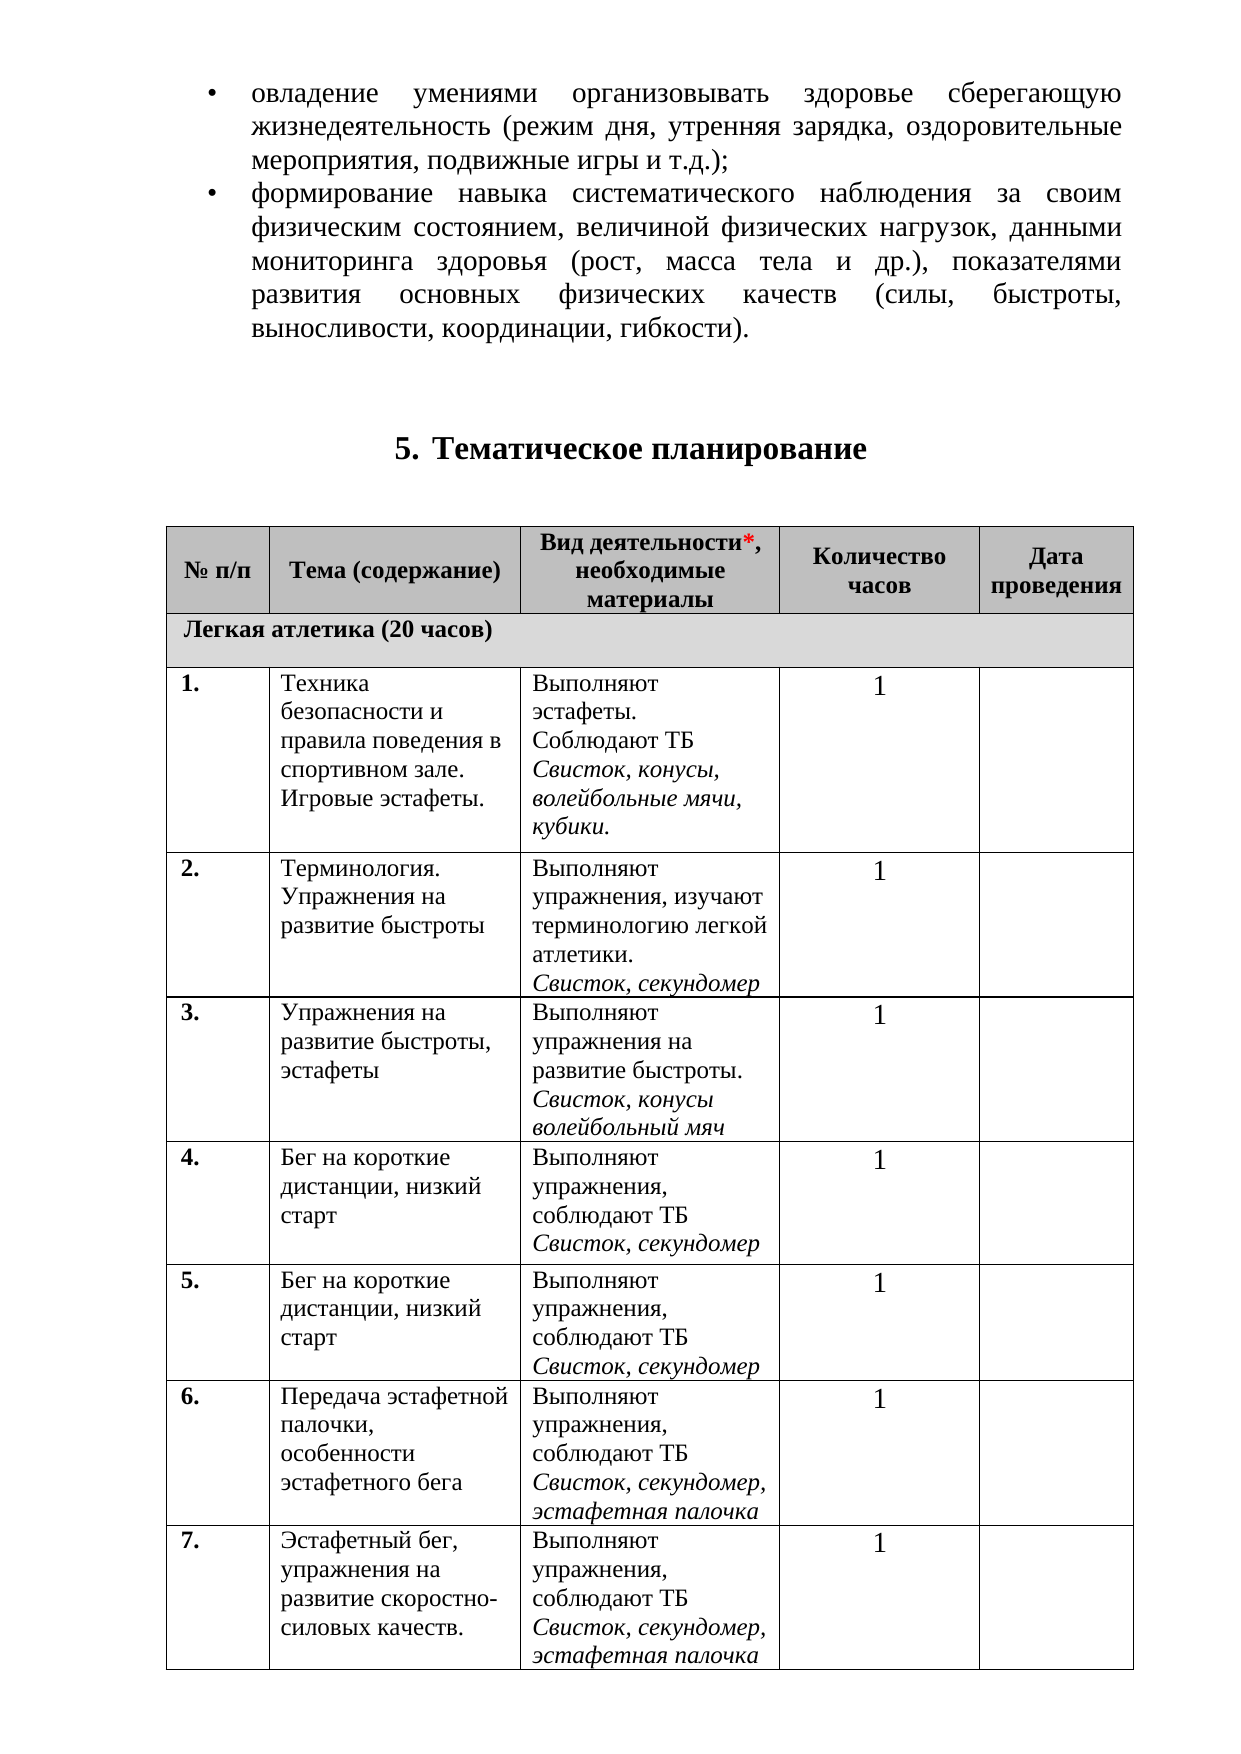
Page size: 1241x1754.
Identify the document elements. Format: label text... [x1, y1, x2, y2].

table_header Количество часов [780, 527, 979, 613]
table_cell [980, 1265, 1133, 1380]
list овладение умениями организовывать здоровье сберегающую жизнедеятельность (режим дня, утренняя зарядка, оздоровительные мероприятия, подвижные игры и т.д.); [207, 75, 1122, 176]
table_cell Легкая атлетика (20 часов) [167, 614, 1133, 667]
table_cell Терминология. Упражнения на развитие быстроты [270, 853, 520, 996]
table_cell [167, 1142, 269, 1264]
table_cell 1 [780, 1526, 979, 1669]
table_cell [980, 1381, 1133, 1524]
table_header № п/п [167, 527, 269, 613]
table_cell 1 [780, 1142, 979, 1264]
table_cell 1 [780, 853, 979, 996]
table_cell Упражнения на развитие быстроты, эстафеты [270, 998, 520, 1141]
table_cell [167, 668, 269, 852]
table_cell [167, 1381, 269, 1524]
list Тематическое планирование [139, 428, 1122, 466]
table_cell 1 [780, 998, 979, 1141]
table_cell Техника безопасности и правила поведения в спортивном зале. Игровые эстафеты. [270, 668, 520, 852]
table_cell [167, 998, 269, 1141]
table_cell Выполняют упражнения, соблюдают ТБ Свисток, секундомер, эстафетная палочка [521, 1526, 779, 1669]
table_cell Выполняют упражнения, соблюдают ТБ Свисток, секундомер, эстафетная палочка [521, 1381, 779, 1524]
table_cell Выполняют упражнения, изучают терминологию легкой атлетики. Свисток, секундомер [521, 853, 779, 996]
table_cell Эстафетный бег, упражнения на развитие скоростно-силовых качеств. [270, 1526, 520, 1669]
table_cell 1 [780, 668, 979, 852]
table_header Дата проведения [980, 527, 1133, 613]
table_cell Выполняют упражнения на развитие быстроты. Свисток, конусы волейбольный мяч [521, 998, 779, 1141]
table_header Тема (содержание) [270, 527, 520, 613]
table_cell Выполняют эстафеты. Соблюдают ТБ Свисток, конусы, волейбольные мячи, кубики. [521, 668, 779, 852]
table_cell Выполняют упражнения, соблюдают ТБ Свисток, секундомер [521, 1265, 779, 1380]
table_cell Передача эстафетной палочки, особенности эстафетного бега [270, 1381, 520, 1524]
table_cell 1 [780, 1381, 979, 1524]
list формирование навыка систематического наблюдения за своим физическим состоянием, величиной физических нагрузок, данными мониторинга здоровья (рост, масса тела и др.), показателями развития основных физических качеств (силы, быстроты, выносливости, координации, гибкости). [207, 176, 1122, 343]
table_cell Выполняют упражнения, соблюдают ТБ Свисток, секундомер [521, 1142, 779, 1264]
table_cell [167, 1265, 269, 1380]
table_header Вид деятельности*, необходимые материалы [521, 527, 779, 613]
table_cell [980, 1526, 1133, 1669]
table_cell [980, 1142, 1133, 1264]
table_cell [167, 853, 269, 996]
table_cell Бег на короткие дистанции, низкий старт [270, 1142, 520, 1264]
table_cell [980, 998, 1133, 1141]
table_cell Бег на короткие дистанции, низкий старт [270, 1265, 520, 1380]
table_cell [167, 1526, 269, 1669]
table_cell 1 [780, 1265, 979, 1380]
table_cell [980, 853, 1133, 996]
table_cell [980, 668, 1133, 852]
